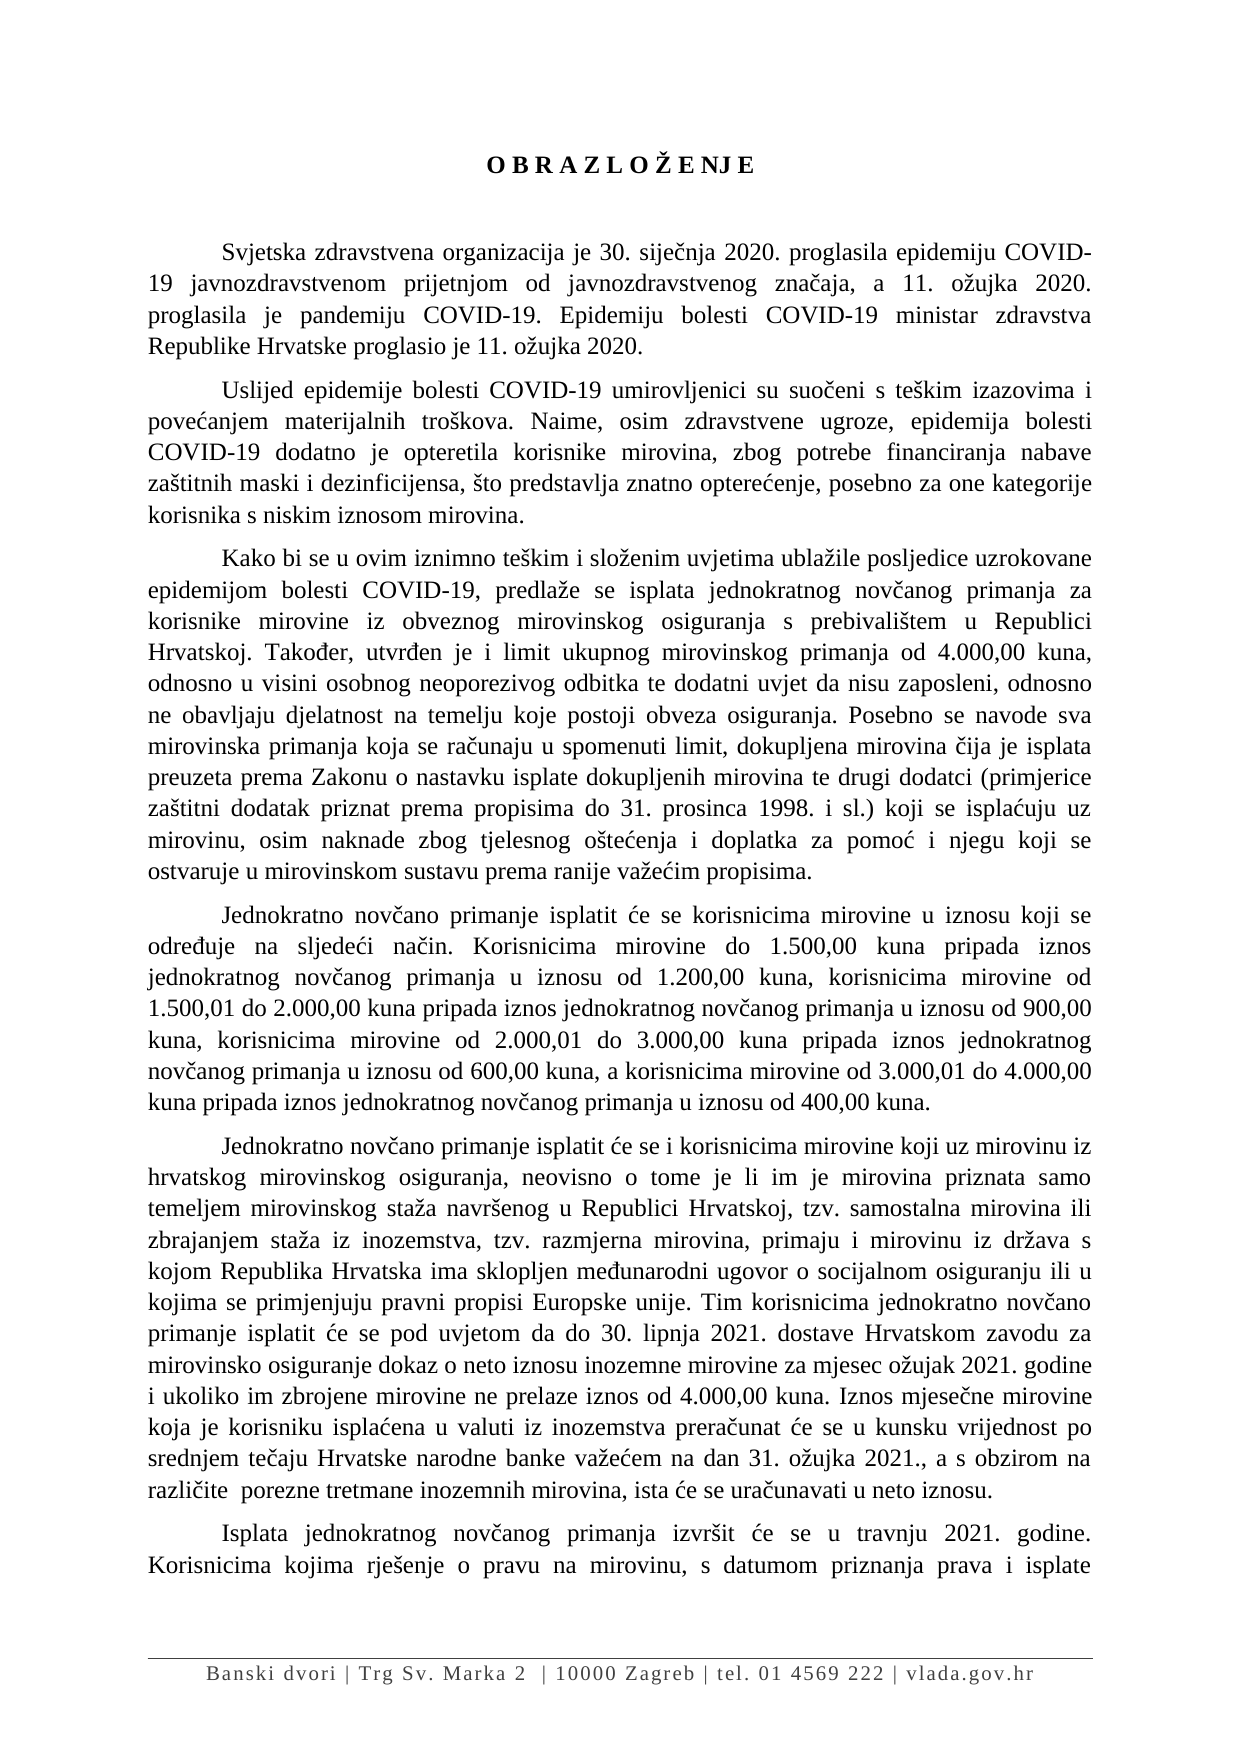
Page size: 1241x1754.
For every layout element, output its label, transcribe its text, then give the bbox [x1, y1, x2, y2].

text Jednokratno novčano primanje isplatit će se korisnicima mirovine u iznosu koji se određuje na sljedeći način. Korisnicima mirovine do 1.500,00 kuna pripada iznos jednokratnog novčanog primanja u iznosu od 1.200,00 kuna, korisnicima mirovine od 1.500,01 do 2.000,00 kuna pripada iznos jednokratnog novčanog primanja u iznosu od 900,00 kuna, korisnicima mirovine od 2.000,01 do 3.000,00 kuna pripada iznos jednokratnog novčanog primanja u iznosu od 600,00 kuna, a korisnicima mirovine od 3.000,01 do 4.000,00 kuna pripada iznos jednokratnog novčanog primanja u iznosu od 400,00 kuna. [148, 897, 1093, 1116]
text Kako bi se u ovim iznimno teškim i složenim uvjetima ublažile posljedice uzrokovane epidemijom bolesti COVID-19, predlaže se isplata jednokratnog novčanog primanja za korisnike mirovine iz obveznog mirovinskog osiguranja s prebivalištem u Republici Hrvatskoj. Također, utvrđen je i limit ukupnog mirovinskog primanja od 4.000,00 kuna, odnosno u visini osobnog neoporezivog odbitka te dodatni uvjet da nisu zaposleni, odnosno ne obavljaju djelatnost na temelju koje postoji obveza osiguranja. Posebno se navode sva mirovinska primanja koja se računaju u spomenuti limit, dokupljena mirovina čija je isplata preuzeta prema Zakonu o nastavku isplate dokupljenih mirovina te drugi dodatci (primjerice zaštitni dodatak priznat prema propisima do 31. prosinca 1998. i sl.) koji se isplaćuju uz mirovinu, osim naknade zbog tjelesnog oštećenja i doplatka za pomoć i njegu koji se ostvaruje u mirovinskom sustavu prema ranije važećim propisima. [148, 541, 1093, 885]
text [148, 1516, 1093, 1578]
text O B R A Z L O Ž E NJ E [148, 147, 1093, 178]
text Uslijed epidemije bolesti COVID-19 umirovljenici su suočeni s teškim izazovima i povećanjem materijalnih troškova. Naime, osim zdravstvene ugroze, epidemija bolesti COVID-19 dodatno je opteretila korisnike mirovina, zbog potrebe financiranja nabave zaštitnih maski i dezinficijensa, što predstavlja znatno opterećenje, posebno za one kategorije korisnika s niskim iznosom mirovina. [148, 372, 1093, 528]
text Svjetska zdravstvena organizacija je 30. siječnja 2020. proglasila epidemiju COVID-19 javnozdravstvenom prijetnjom od javnozdravstvenog značaja, a 11. ožujka 2020. proglasila je pandemiju COVID-19. Epidemiju bolesti COVID-19 ministar zdravstva Republike Hrvatske proglasio je 11. ožujka 2020. [148, 235, 1093, 360]
text Jednokratno novčano primanje isplatit će se i korisnicima mirovine koji uz mirovinu iz hrvatskog mirovinskog osiguranja, neovisno o tome je li im je mirovina priznata samo temeljem mirovinskog staža navršenog u Republici Hrvatskoj, tzv. samostalna mirovina ili zbrajanjem staža iz inozemstva, tzv. razmjerna mirovina, primaju i mirovinu iz država s kojom Republika Hrvatska ima sklopljen međunarodni ugovor o socijalnom osiguranju ili u kojima se primjenjuju pravni propisi Europske unije. Tim korisnicima jednokratno novčano primanje isplatit će se pod uvjetom da do 30. lipnja 2021. dostave Hrvatskom zavodu za mirovinsko osiguranje dokaz o neto iznosu inozemne mirovine za mjesec ožujak 2021. godine i ukoliko im zbrojene mirovine ne prelaze iznos od 4.000,00 kuna. Iznos mjesečne mirovine koja je korisniku isplaćena u valuti iz inozemstva preračunat će se u kunsku vrijednost po srednjem tečaju Hrvatske narodne banke važećem na dan 31. ožujka 2021., a s obzirom na različite porezne tretmane inozemnih mirovina, ista će se uračunavati u neto iznosu. [148, 1128, 1093, 1503]
